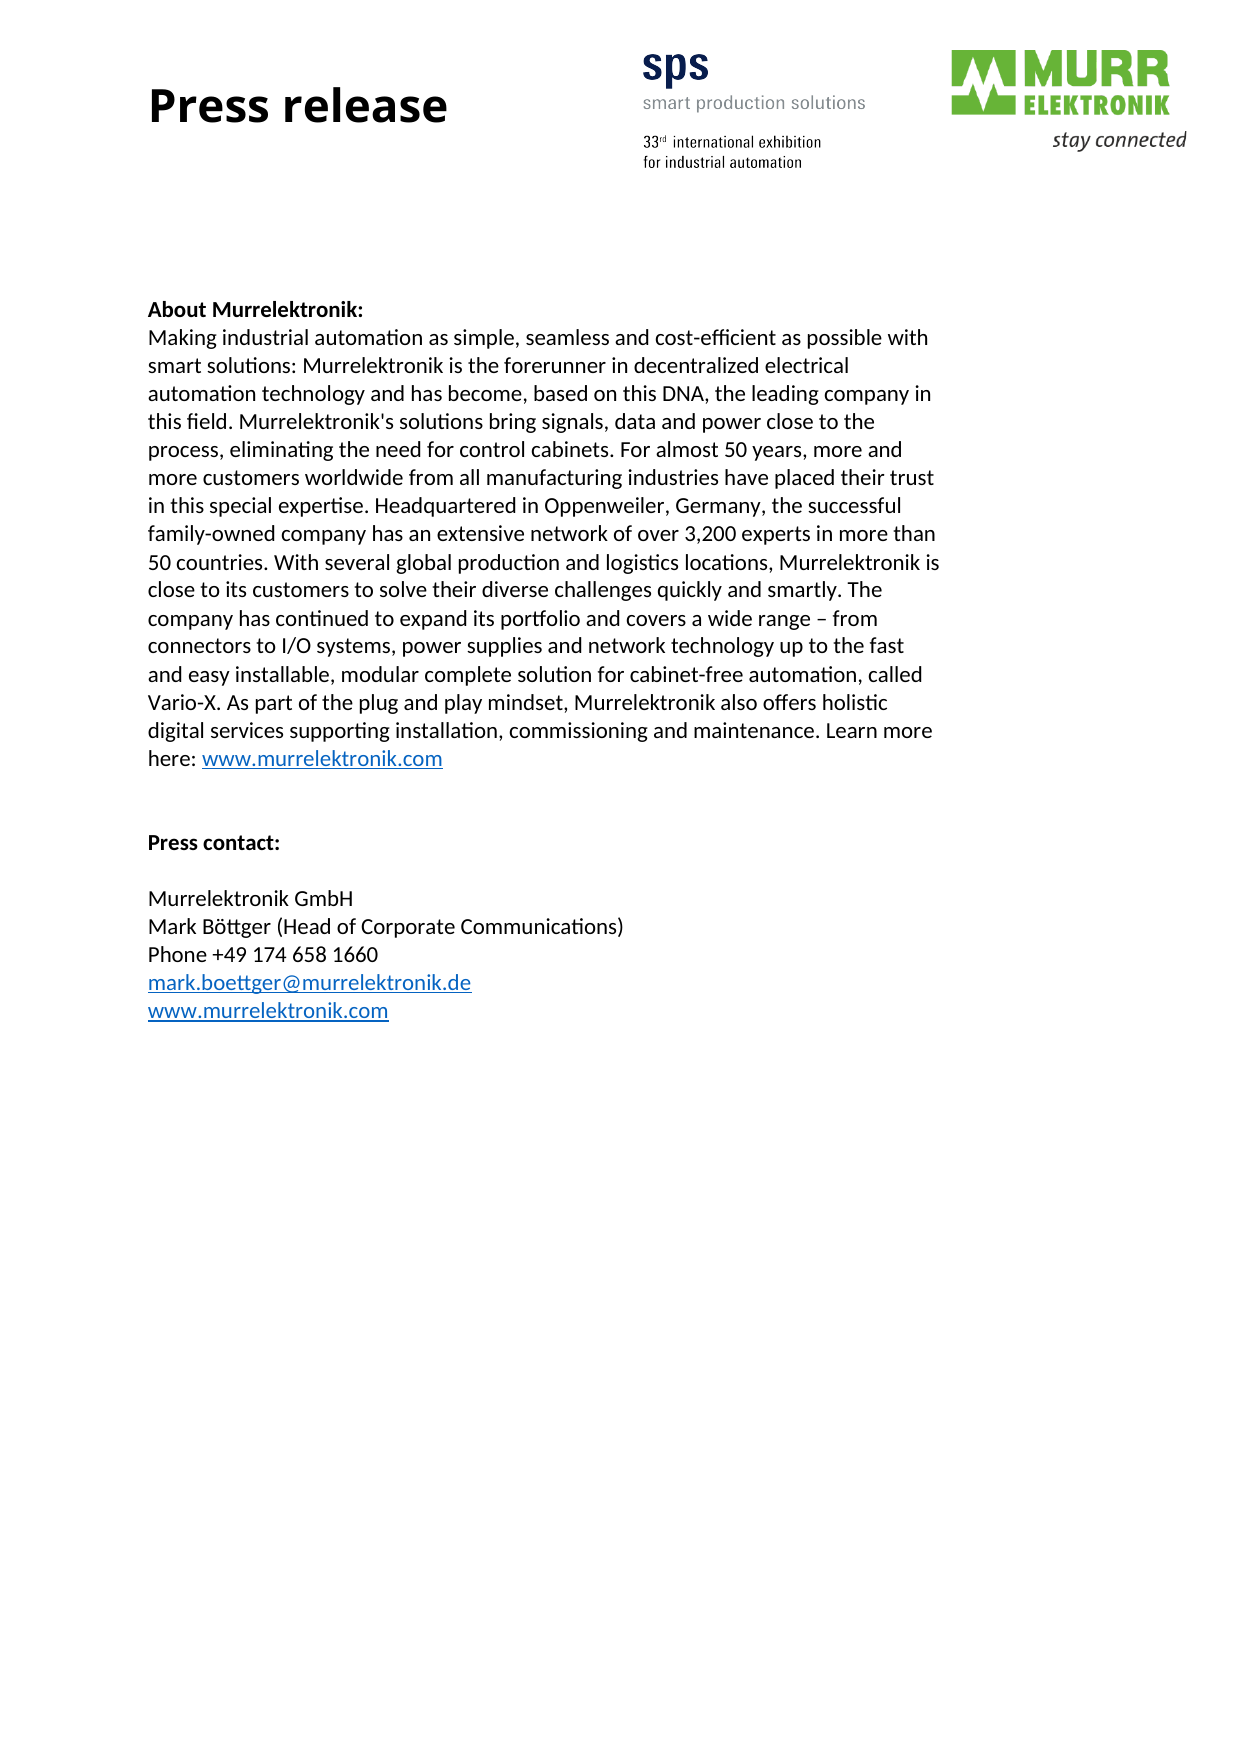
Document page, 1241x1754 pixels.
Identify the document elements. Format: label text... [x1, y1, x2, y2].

text About Murrelektronik: [148, 295, 945, 323]
text Murrelektronik GmbH Mark Böttger (Head of Corporate Communications) Phone +49 174 658 1660 [148, 884, 945, 968]
text Press contact: [148, 828, 945, 884]
text mark.boettger@murrelektronik.de [148, 968, 945, 996]
picture [951, 50, 1187, 152]
text Making industrial automation as simple, seamless and cost-efficient as possible with smart solutions: Murrelektronik is the forerunner in decentralized electrical automation technology and has become, based on this DNA, the leading company in this field. Murrelektronik's solutions bring signals, data and power close to the process, eliminating the need for control cabinets. For almost 50 years, more and more customers worldwide from all manufacturing industries have placed their trust in this special expertise. Headquartered in Oppenweiler, Germany, the successful family-owned company has an extensive network of over 3,200 experts in more than 50 countries. With several global production and logistics locations, Murrelektronik is close to its customers to solve their diverse challenges quickly and smartly. The company has continued to expand its portfolio and covers a wide range – from connectors to I/O systems, power supplies and network technology up to the fast and easy installable, modular complete solution for cabinet-free automation, called Vario-X. As part of the plug and play mindset, Murrelektronik also offers holistic digital services supporting installation, commissioning and maintenance. Learn more here: www.murrelektronik.com [148, 323, 945, 772]
text www.murrelektronik.com [148, 996, 945, 1024]
picture [643, 54, 865, 168]
